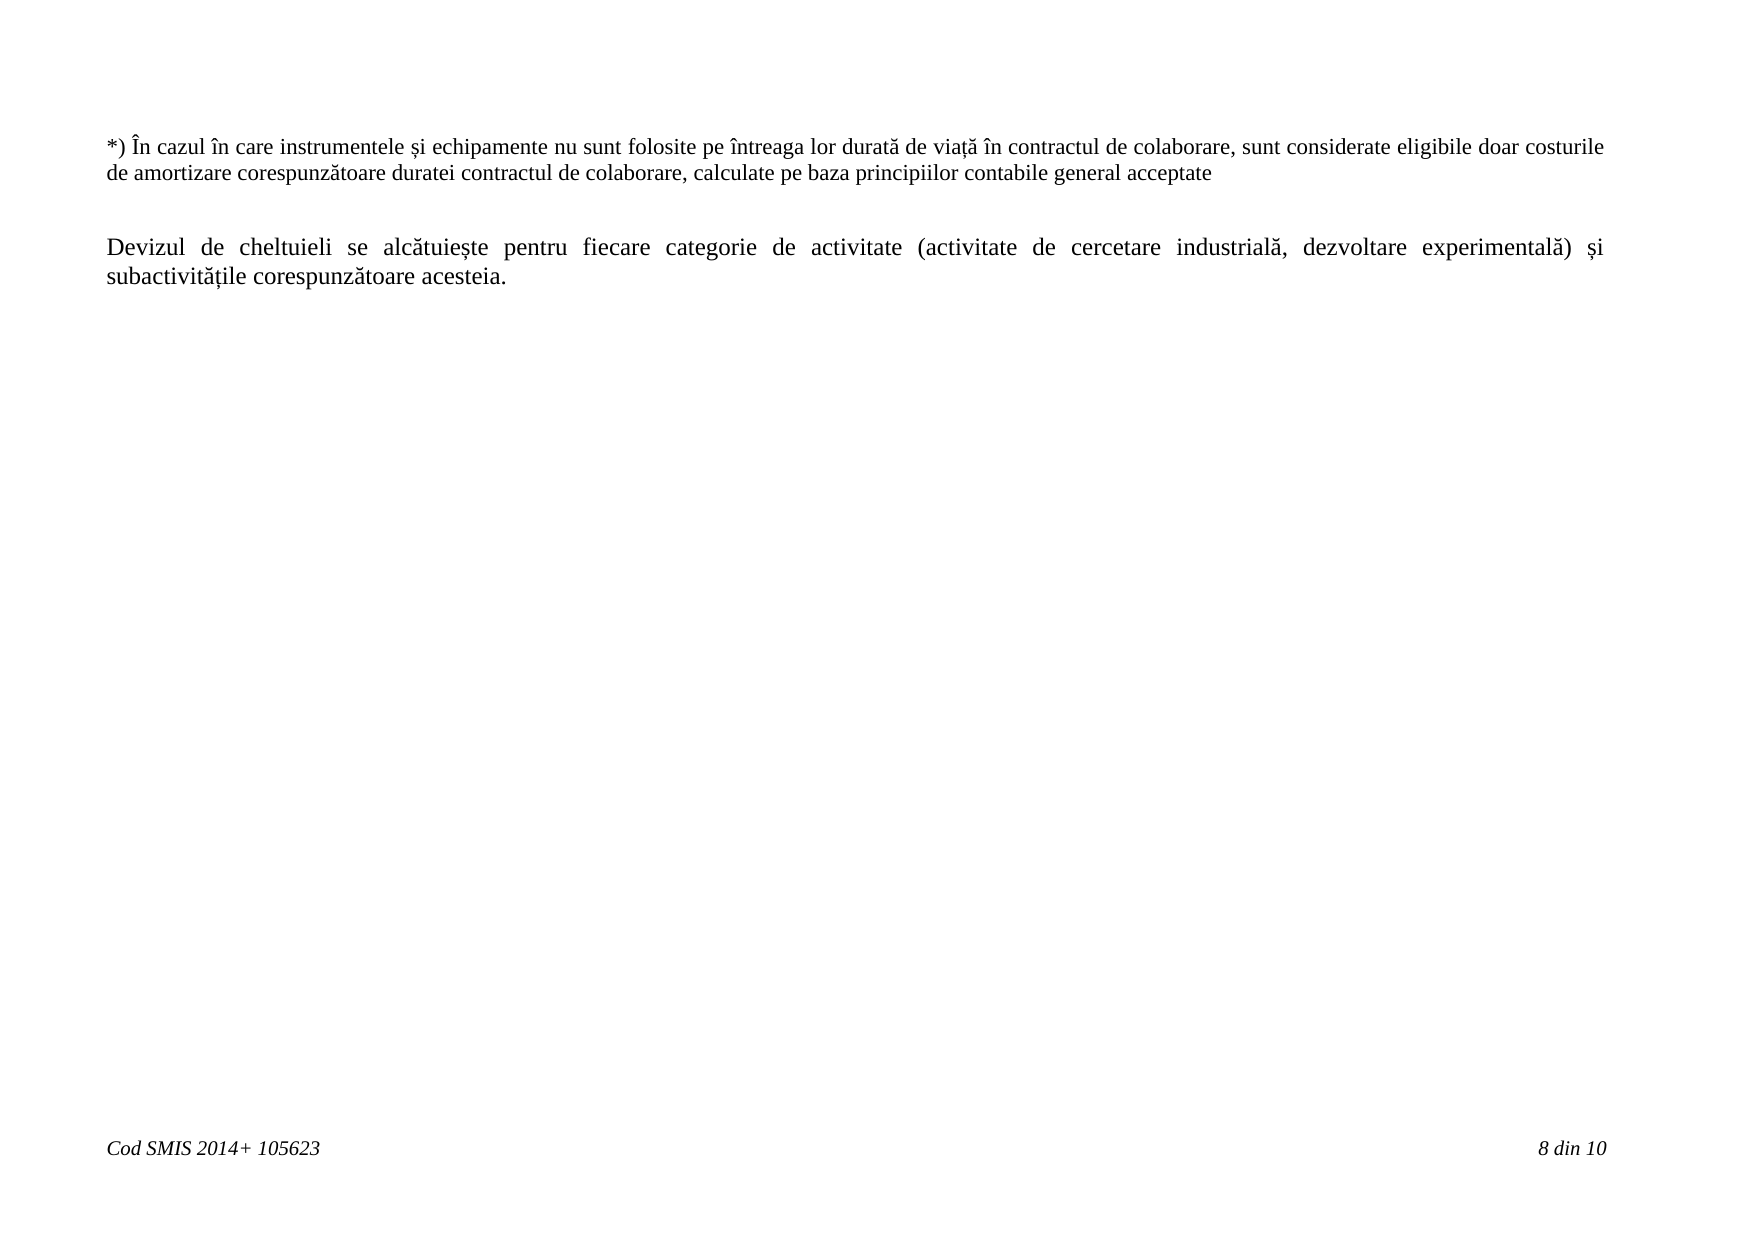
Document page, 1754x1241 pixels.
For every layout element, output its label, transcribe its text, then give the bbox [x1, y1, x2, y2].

text *) În cazul în care instrumentele și echipamente nu sunt folosite pe întreaga lor durată de viață în contractul de colaborare, sunt considerate eligibile doar costurile de amortizare corespunzătoare duratei contractul de colaborare, calculate pe baza principiilor contabile general acceptate [106, 133, 1606, 186]
text Devizul de cheltuieli se alcătuiește pentru fiecare categorie de activitate (activitate de cercetare industrială, dezvoltare experimentală) și subactivitățile corespunzătoare acesteia. [106, 232, 1606, 290]
